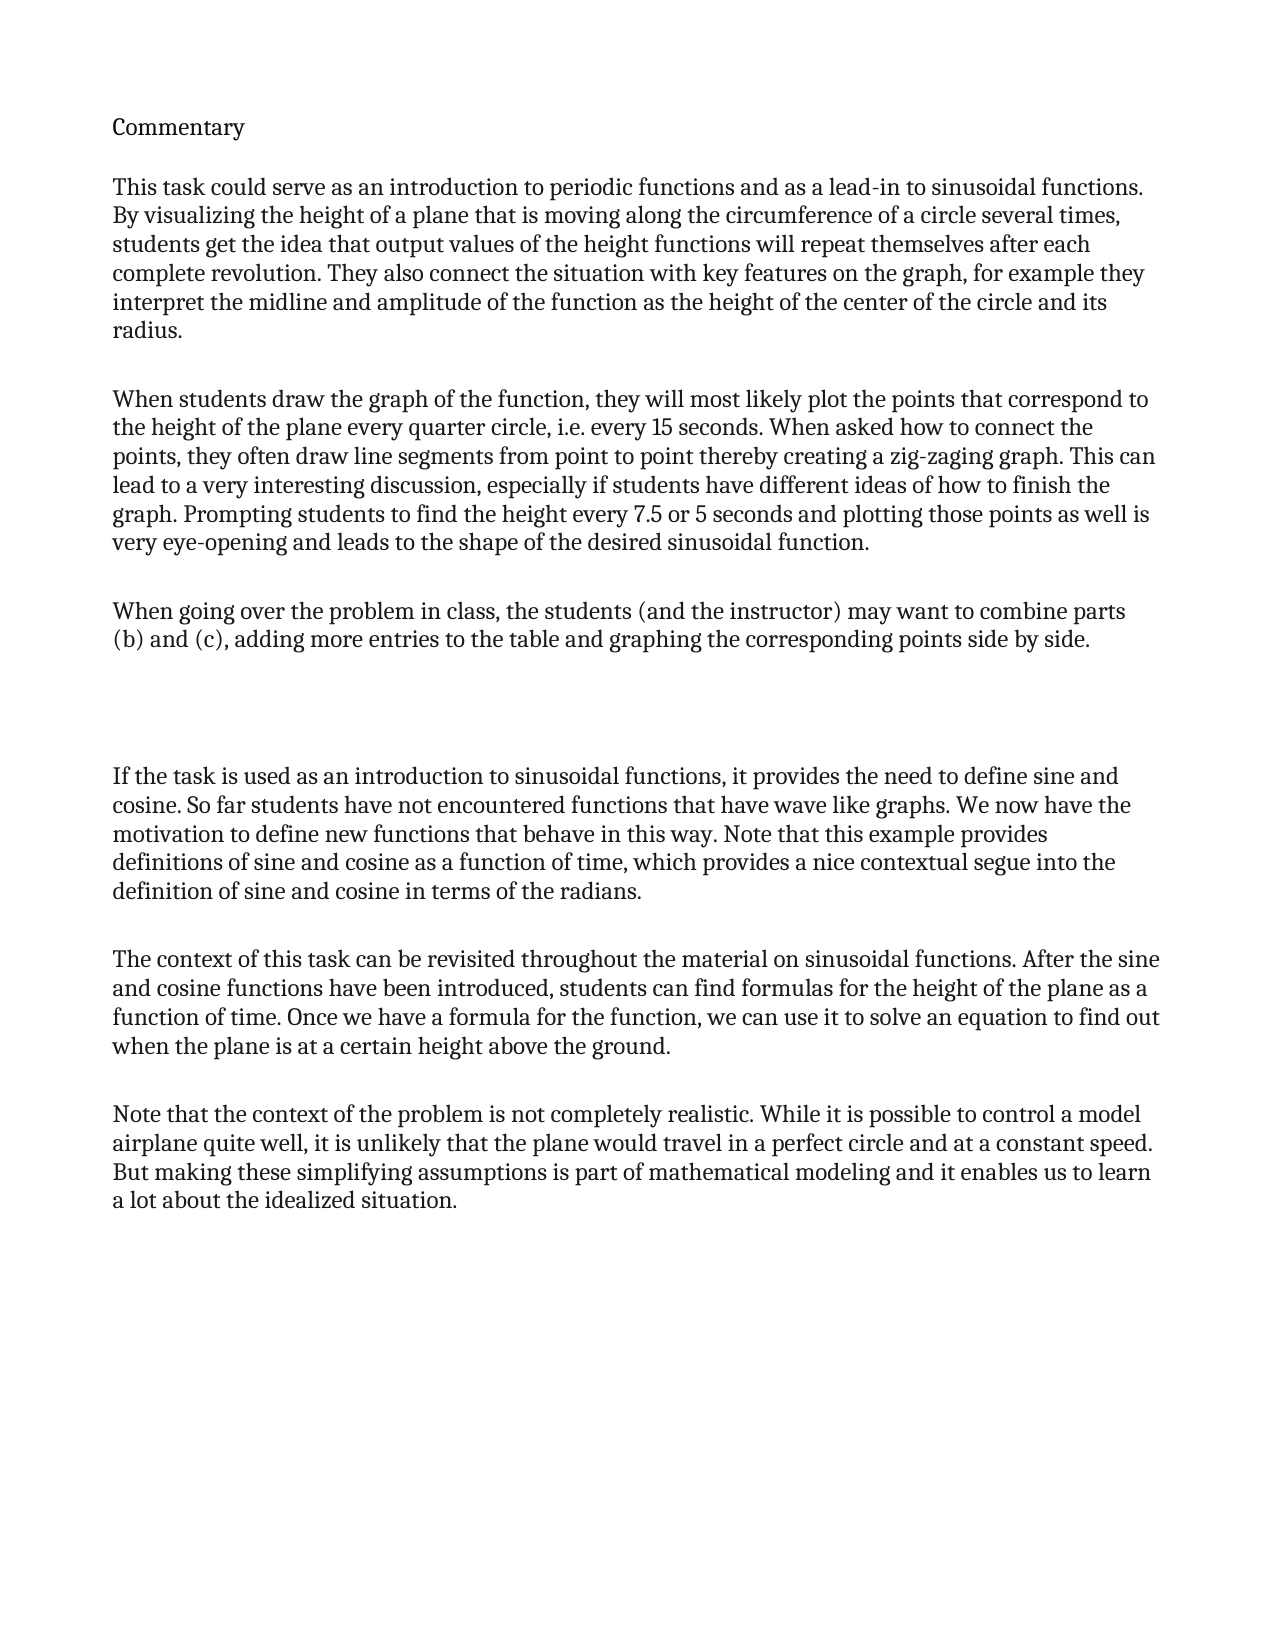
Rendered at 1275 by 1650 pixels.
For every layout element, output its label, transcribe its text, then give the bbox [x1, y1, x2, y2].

text The context of this task can be revisited throughout the material on sinusoidal functions. After the sine and cosine functions have been introduced, students can find formulas for the height of the plane as a function of time. Once we have a formula for the function, we can use it to solve an equation to find out when the plane is at a certain height above the ground. [112, 945, 1162, 1060]
text This task could serve as an introduction to periodic functions and as a lead-in to sinusoidal functions. By visualizing the height of a plane that is moving along the circumference of a circle several times, students get the idea that output values of the height functions will repeat themselves after each complete revolution. They also connect the situation with key features on the graph, for example they interpret the midline and amplitude of the function as the height of the center of the circle and its radius. [112, 172, 1162, 345]
text Note that the context of the problem is not completely realistic. While it is possible to control a model airplane quite well, it is unlikely that the plane would travel in a perfect circle and at a constant speed. But making these simplifying assumptions is part of mathematical modeling and it enables us to learn a lot about the idealized situation. [112, 1100, 1162, 1215]
text When students draw the graph of the function, they will most likely plot the points that correspond to the height of the plane every quarter circle, i.e. every 15 seconds. When asked how to connect the points, they often draw line segments from point to point thereby creating a zig-zaging graph. This can lead to a very interesting discussion, especially if students have different ideas of how to finish the graph. Prompting students to find the height every 7.5 or 5 seconds and plotting those points as well is very eye-opening and leads to the shape of the desired sinusoidal function. [112, 384, 1162, 557]
text If the task is used as an introduction to sinusoidal functions, it provides the need to define sine and cosine. So far students have not encountered functions that have wave like graphs. We now have the motivation to define new functions that behave in this way. Note that this example provides definitions of sine and cosine as a function of time, which provides a nice contextual segue into the definition of sine and cosine in terms of the radians. [112, 762, 1162, 906]
text Commentary [112, 112, 1162, 141]
text When going over the problem in class, the students (and the instructor) may want to combine parts (b) and (c), adding more entries to the table and graphing the corresponding points side by side. [112, 597, 1162, 654]
